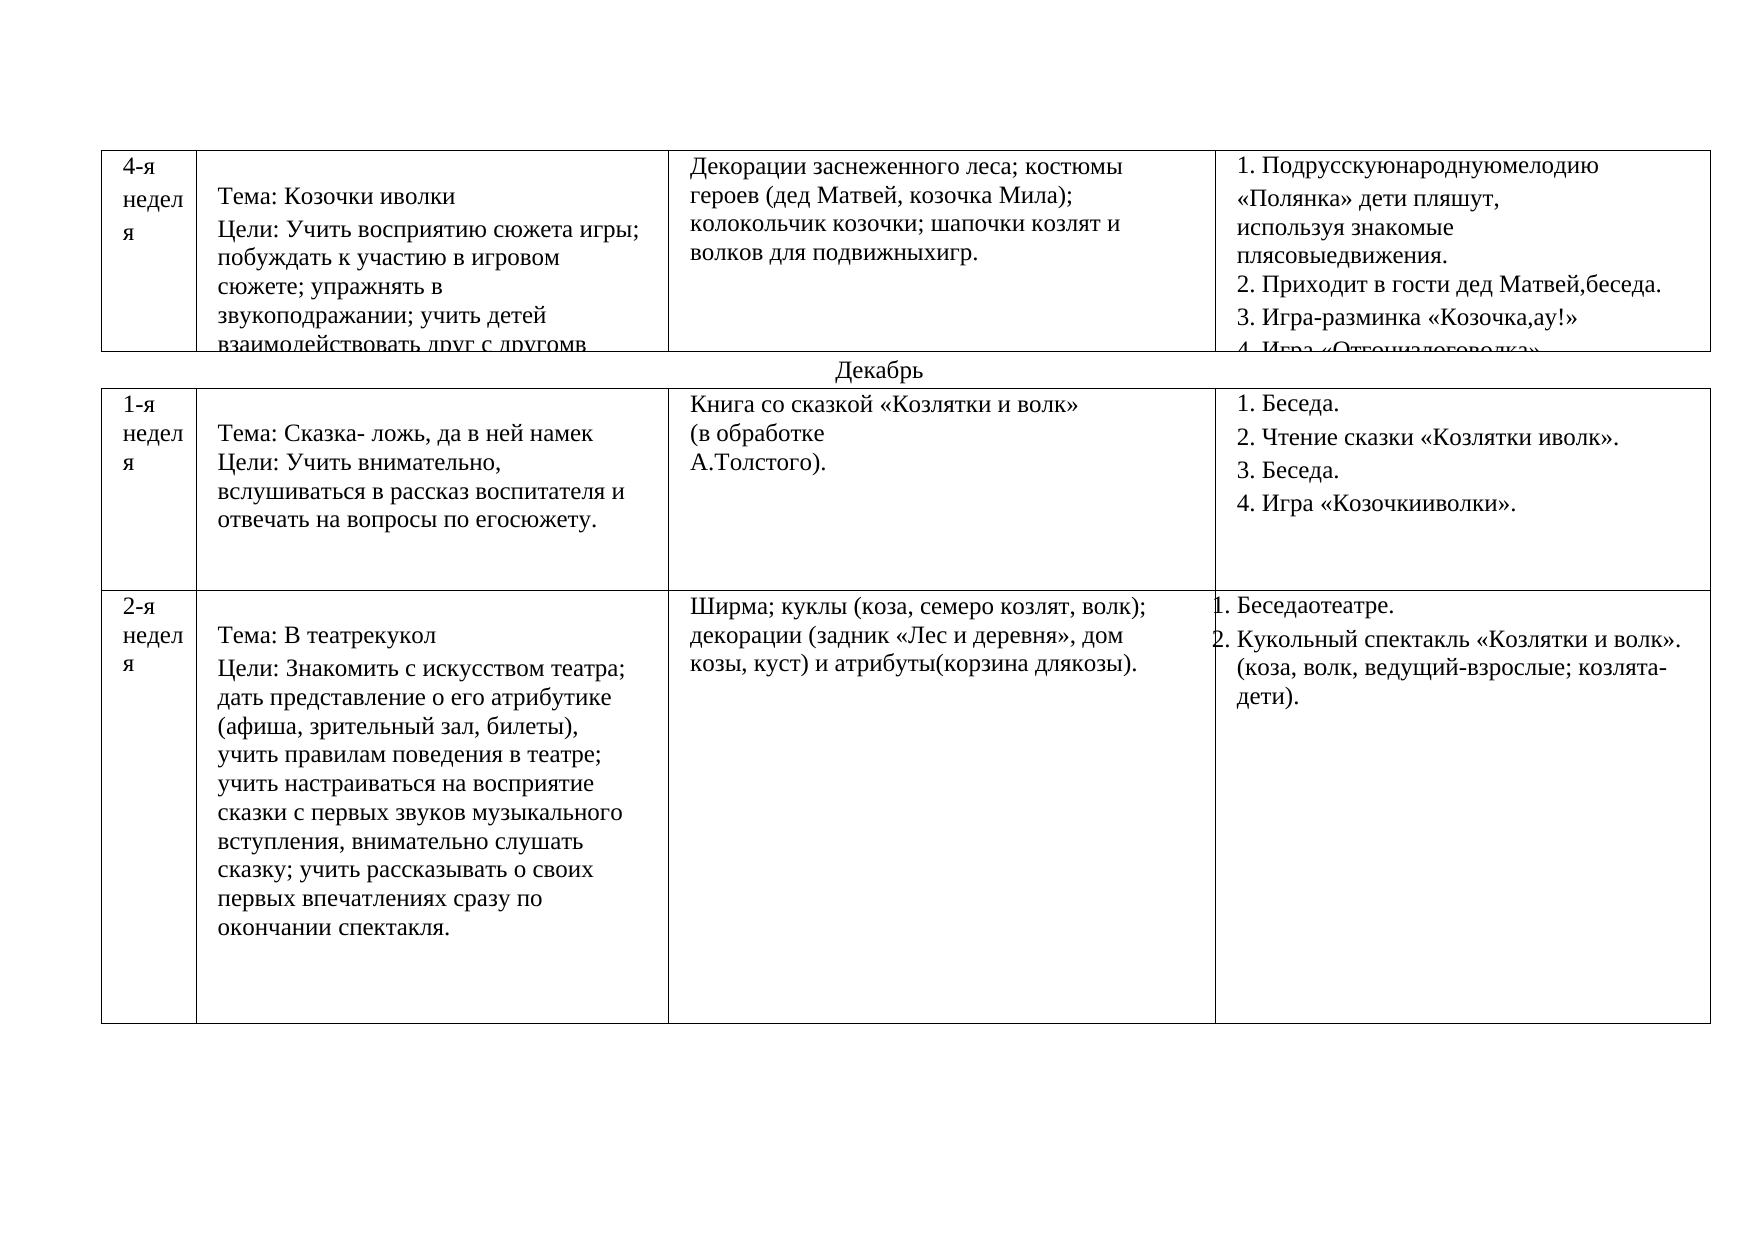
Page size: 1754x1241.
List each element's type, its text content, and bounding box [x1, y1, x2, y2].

table_header Беседа. Чтение сказки «Козлятки иволк». Беседа. Игра «Козочкииволки». [1216, 389, 1710, 590]
table_header 1-я неделя [102, 389, 196, 590]
table_cell 2-я неделя [102, 591, 196, 1023]
table_cell Ширма; куклы (коза, семеро козлят, волк); декорации (задник «Лес и деревня», дом козы, куст) и атрибуты(корзина длякозы). [669, 591, 1215, 1023]
table_cell Тема: Козочки иволки Цели: Учить восприятию сюжета игры; побуждать к участию в игровом сюжете; упражнять в звукоподражании; учить детей взаимодействовать друг с другомв [197, 151, 668, 351]
text Декабрь [117, 356, 1641, 384]
table_cell Декорации заснеженного леса; костюмы героев (дед Матвей, козочка Мила); колокольчик козочки; шапочки козлят и волков для подвижныхигр. [669, 151, 1215, 351]
table_cell Подрусскуюнароднуюмелодию «Полянка» дети пляшут, используя знакомые плясовыедвижения. Приходит в гости дед Матвей,беседа. Игра-разминка «Козочка,ау!» Игра «Отгонизлоговолка». [1216, 151, 1710, 351]
table_cell 4-я неделя [102, 151, 196, 351]
table_cell Беседаотеатре. Кукольный спектакль «Козлятки и волк». (коза, волк, ведущий-взрослые; козлята- дети). [1216, 591, 1710, 1023]
table_cell Тема: В театрекукол Цели: Знакомить с искусством театра; дать представление о его атрибутике (афиша, зрительный зал, билеты), учить правилам поведения в театре; учить настраиваться на восприятие сказки с первых звуков музыкального вступления, внимательно слушать сказку; учить рассказывать о своих первых впечатлениях сразу по окончании спектакля. [197, 591, 668, 1023]
table_header Тема: Сказка- ложь, да в ней намек Цели: Учить внимательно, вслушиваться в рассказ воспитателя и отвечать на вопросы по егосюжету. [197, 389, 668, 590]
table_header Книга со сказкой «Козлятки и волк» (в обработке А.Толстого). [669, 389, 1215, 590]
